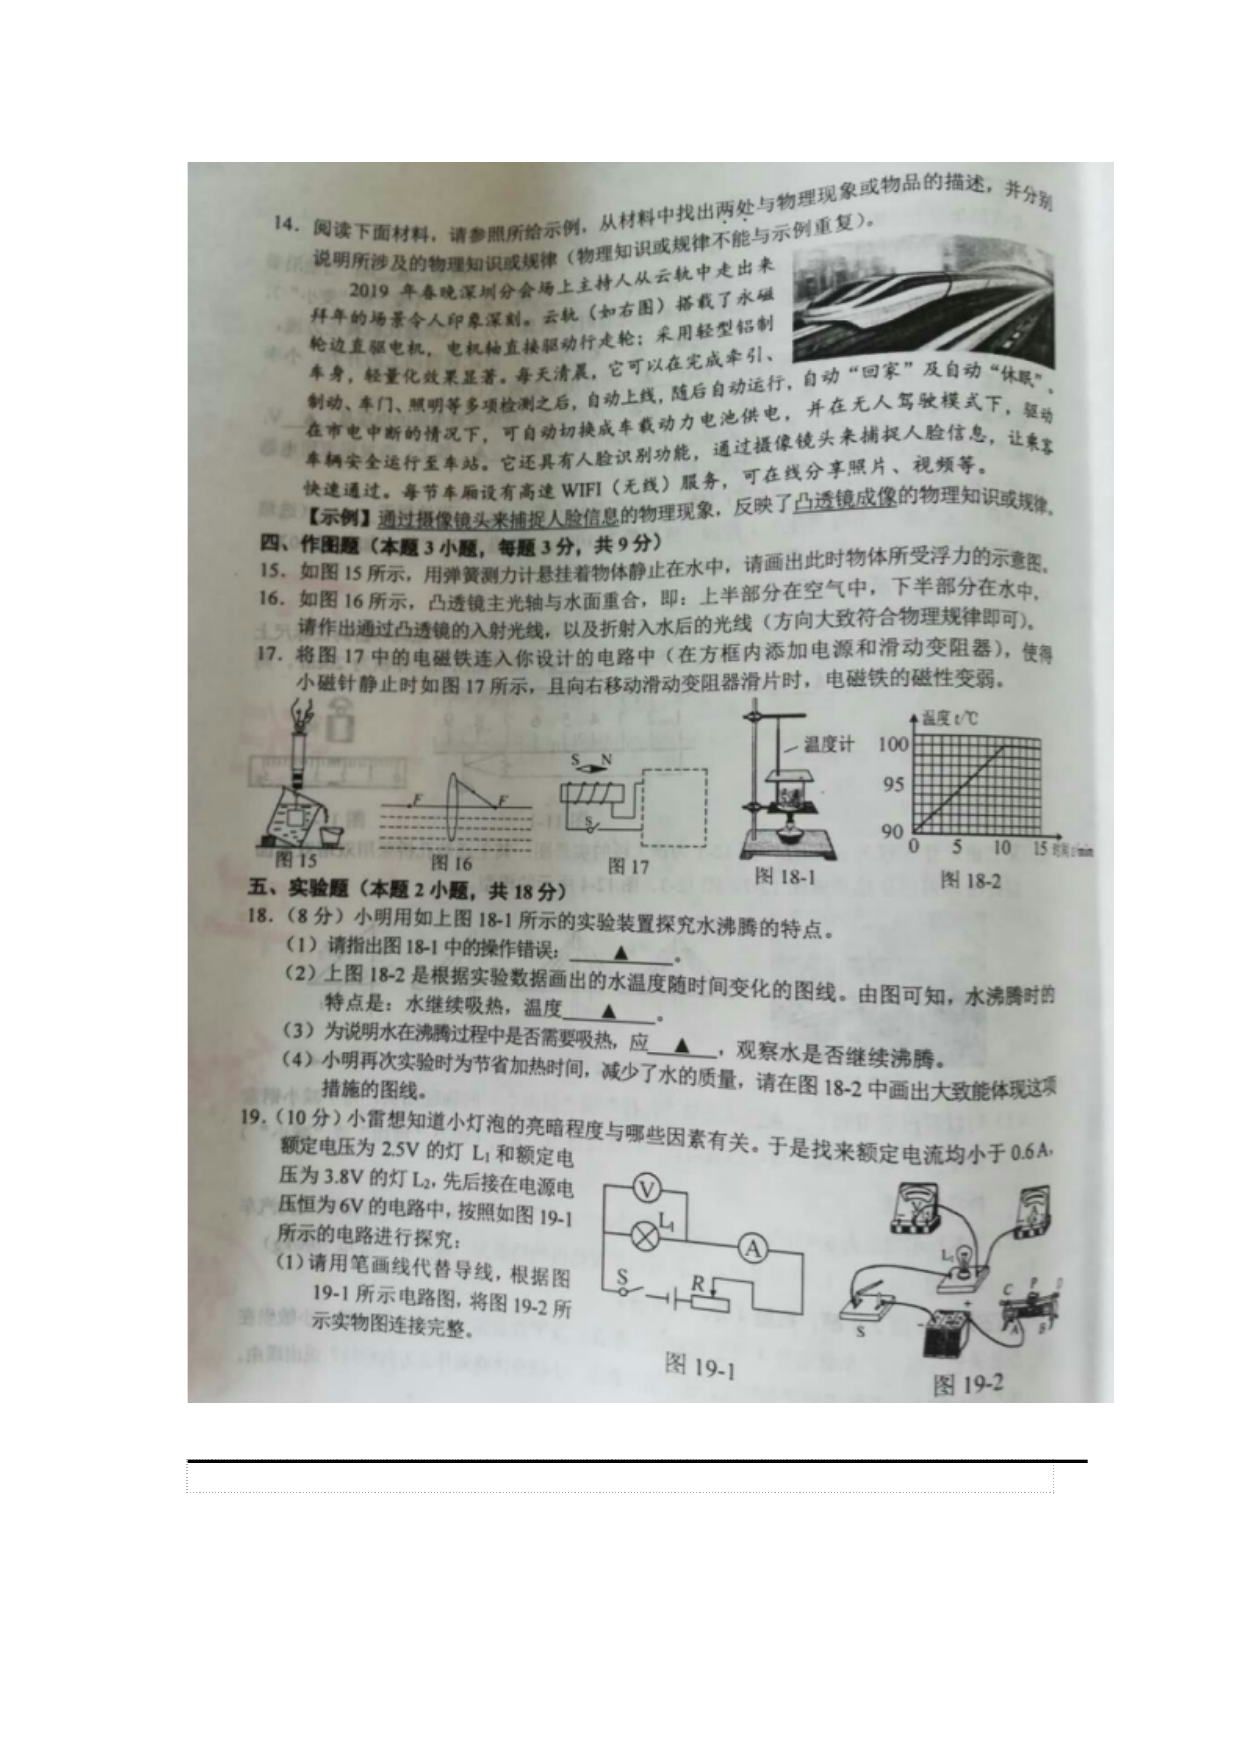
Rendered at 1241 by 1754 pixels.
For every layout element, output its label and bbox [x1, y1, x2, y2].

picture [187, 162, 1114, 1403]
